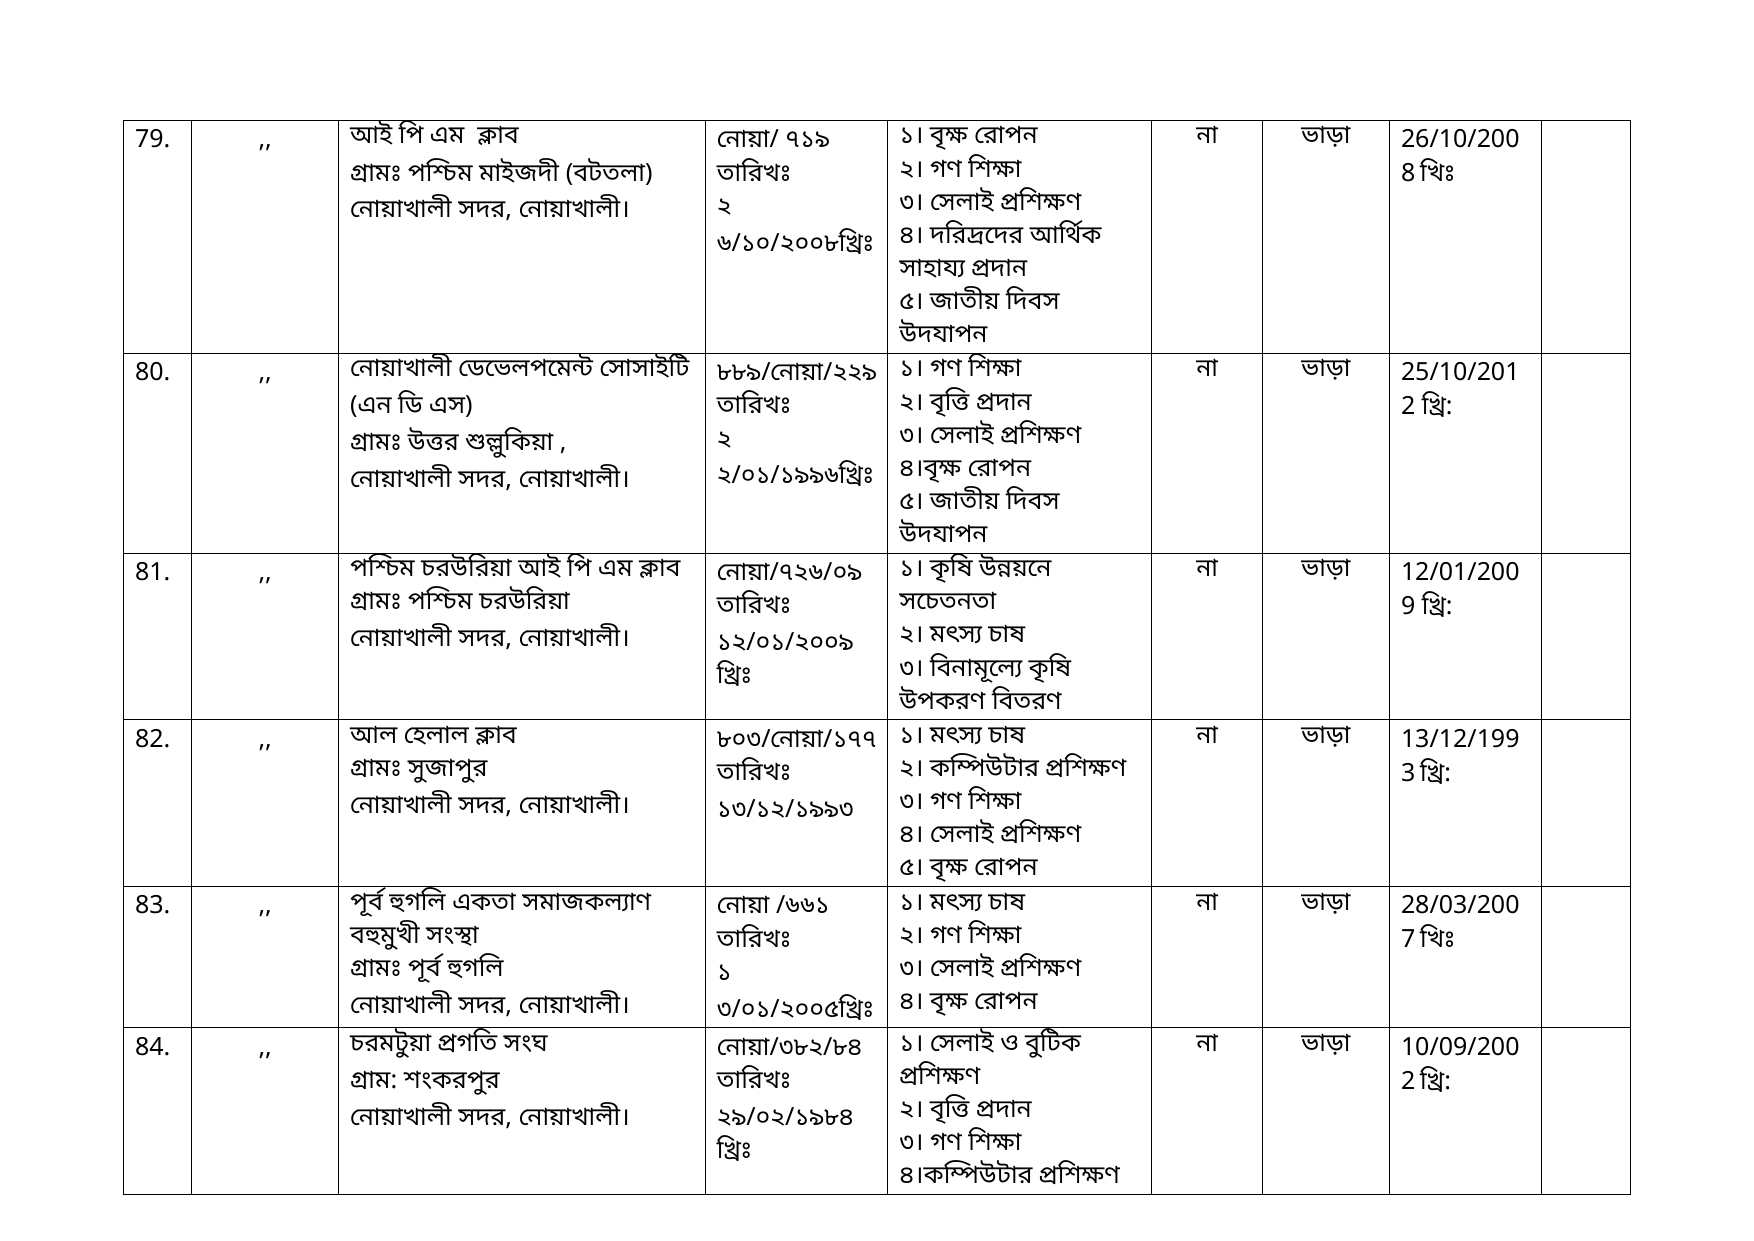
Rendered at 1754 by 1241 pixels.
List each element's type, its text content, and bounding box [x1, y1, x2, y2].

table_cell [1542, 554, 1630, 719]
table_cell ,, [192, 354, 338, 553]
table_cell পূর্ব হুগলি একতা সমাজকল্যাণ বহুমুখী সংস্থা গ্রামঃ পূর্ব হুগলি নোয়াখালী সদর, নোয়াখালী। [339, 887, 705, 1027]
table_cell ১। মৎস্য চাষ ২। কম্পিউটার প্রশিক্ষণ ৩। গণ শিক্ষা ৪। সেলাই প্রশিক্ষণ ৫। বৃক্ষ রোপন [888, 720, 1151, 886]
table_cell না [1152, 720, 1262, 886]
table_cell ,, [192, 887, 338, 1027]
table_cell [1542, 354, 1630, 553]
table_cell ,, [192, 720, 338, 886]
table_cell [1542, 887, 1630, 1027]
table_cell নোয়াখালী ডেভেলপমেন্ট সোসাইটি (এন ডি এস) গ্রামঃ উত্তর শুল্লুকিয়া , নোয়াখালী সদর, নোয়াখালী। [339, 354, 705, 553]
table_cell ভাড়া [1263, 720, 1389, 886]
table_cell না [1152, 887, 1262, 1027]
table_cell না [1152, 121, 1262, 353]
table_cell ভাড়া [1263, 887, 1389, 1027]
table_cell ভাড়া [1263, 1028, 1389, 1194]
table_cell [124, 354, 191, 553]
table_cell [1542, 121, 1630, 353]
table_cell [124, 720, 191, 886]
table_cell 28/03/2007খিঃ [1390, 887, 1541, 1027]
table_cell ১। কৃষি উন্নয়নে সচেতনতা ২। মৎস্য চাষ ৩। বিনামূল্যে কৃষি উপকরণ বিতরণ [888, 554, 1151, 719]
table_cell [706, 1028, 887, 1194]
table_cell না [1152, 1028, 1262, 1194]
table_cell 10/09/2002খ্রি: [1390, 1028, 1541, 1194]
table_cell ১। মৎস্য চাষ ২। গণ শিক্ষা ৩। সেলাই প্রশিক্ষণ ৪। বৃক্ষ রোপন [888, 887, 1151, 1027]
table_cell নোয়া /৬৬১ তারিখঃ ১৩/০১/২০০৫খ্রিঃ [706, 887, 887, 1027]
table_cell ভাড়া [1263, 554, 1389, 719]
table_cell 12/01/2009 খ্রি: [1390, 554, 1541, 719]
table_cell ,, [192, 1028, 338, 1194]
table_cell ৮৮৯/নোয়া/২২৯ তারিখঃ ২২/০১/১৯৯৬খ্রিঃ [706, 354, 887, 553]
table_cell ১। গণ শিক্ষা ২। বৃত্তি প্রদান ৩। সেলাই প্রশিক্ষণ ৪।বৃক্ষ রোপন ৫। জাতীয় দিবস উদযাপন [888, 354, 1151, 553]
table_cell নোয়া/৭২৬/০৯ তারিখঃ ১২/০১/২০০৯ খ্রিঃ [706, 554, 887, 719]
table_cell [1542, 720, 1630, 886]
table_cell 13/12/1993খ্রি: [1390, 720, 1541, 886]
table_cell পশ্চিম চরউরিয়া আই পি এম ক্লাব গ্রামঃ পশ্চিম চরউরিয়া নোয়াখালী সদর, নোয়াখালী। [339, 554, 705, 719]
table_cell 25/10/2012 খ্রি: [1390, 354, 1541, 553]
table_cell ৮০৩/নোয়া/১৭৭ তারিখঃ ১৩/১২/১৯৯৩ [706, 720, 887, 886]
table_cell আই পি এম ক্লাব গ্রামঃ পশ্চিম মাইজদী (বটতলা) নোয়াখালী সদর, নোয়াখালী। [339, 121, 705, 353]
table_cell ১। বৃক্ষ রোপন ২। গণ শিক্ষা ৩। সেলাই প্রশিক্ষণ ৪। দরিদ্রদের আর্থিক সাহায্য প্রদান ৫। জাতীয় দিবস উদযাপন [888, 121, 1151, 353]
table_cell আল হেলাল ক্লাব গ্রামঃ সুজাপুর নোয়াখালী সদর, নোয়াখালী। [339, 720, 705, 886]
table_cell [1542, 1028, 1630, 1194]
table_cell [124, 887, 191, 1027]
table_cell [339, 1028, 705, 1194]
table_cell [124, 554, 191, 719]
table_cell [124, 121, 191, 353]
table_cell না [1152, 354, 1262, 553]
table_cell নোয়া/ ৭১৯ তারিখঃ ২৬/১০/২০০৮খ্রিঃ [706, 121, 887, 353]
table_cell ,, [192, 121, 338, 353]
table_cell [888, 1028, 1151, 1194]
table_cell ভাড়া [1263, 354, 1389, 553]
table_cell ভাড়া [1263, 121, 1389, 353]
table_cell 26/10/2008খিঃ [1390, 121, 1541, 353]
table_cell [124, 1028, 191, 1194]
table_cell ,, [192, 554, 338, 719]
table_cell না [1152, 554, 1262, 719]
